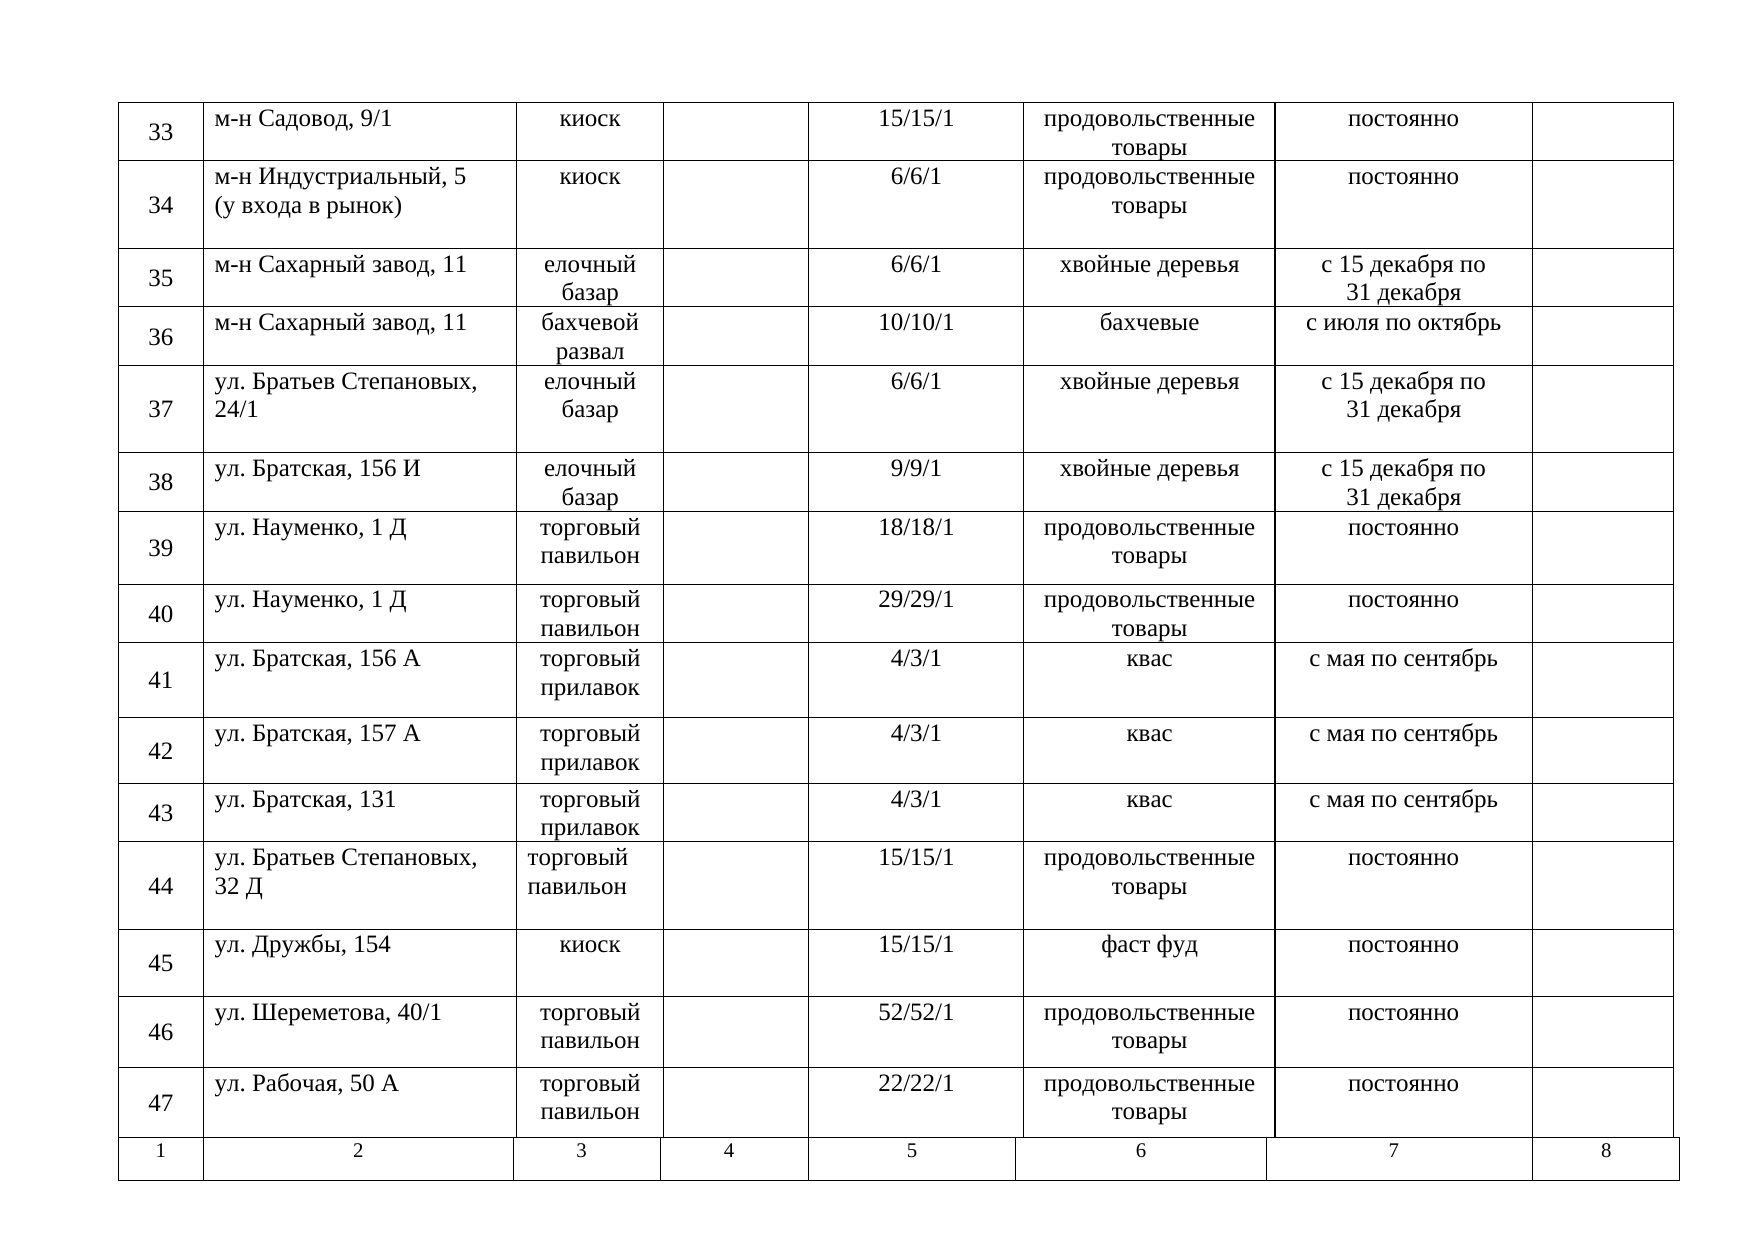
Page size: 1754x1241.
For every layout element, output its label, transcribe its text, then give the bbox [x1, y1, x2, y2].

table_cell [1533, 643, 1673, 717]
table_cell [664, 997, 808, 1067]
table_cell ул. Братская, 131 [204, 784, 516, 841]
table_cell торговый прилавок [517, 784, 663, 841]
table_cell 33 [119, 103, 203, 160]
table_cell 7 [1267, 1138, 1532, 1180]
table_cell 15/15/1 [809, 103, 1023, 160]
table_cell с мая по сентябрь [1276, 718, 1532, 783]
table_cell 4 [661, 1138, 808, 1180]
table_cell киоск [517, 103, 663, 160]
table_cell [1533, 453, 1673, 511]
table_cell хвойные деревья [1024, 453, 1274, 511]
table_cell елочный базар [517, 366, 663, 452]
table_cell м-н Индустриальный, 5 (у входа в рынок) [204, 161, 516, 248]
table_cell [664, 585, 808, 642]
table_cell [664, 103, 808, 160]
table_cell 36 [119, 307, 203, 365]
table_cell 44 [119, 842, 203, 928]
table_cell с мая по сентябрь [1276, 643, 1532, 717]
table_cell 4/3/1 [809, 718, 1023, 783]
table_cell хвойные деревья [1024, 249, 1274, 306]
table_cell 3 [514, 1138, 660, 1180]
table_cell 45 [119, 930, 203, 996]
table_cell торговый прилавок [517, 718, 663, 783]
table_cell киоск [517, 930, 663, 996]
table_cell с мая по сентябрь [1276, 784, 1532, 841]
table_cell [664, 784, 808, 841]
table_cell ул. Науменко, 1 Д [204, 512, 516, 583]
table_cell 4/3/1 [809, 643, 1023, 717]
table_cell с июля по октябрь [1276, 307, 1532, 365]
table_cell продовольственные товары [1024, 842, 1274, 928]
table_cell [1533, 1068, 1673, 1137]
table_cell 2 [204, 1138, 513, 1180]
table_cell ул. Братская, 157 А [204, 718, 516, 783]
table_cell 15/15/1 [809, 842, 1023, 928]
table_cell торговый павильон [517, 1068, 663, 1137]
table_cell 5 [809, 1138, 1015, 1180]
table_cell с 15 декабря по 31 декабря [1276, 249, 1532, 306]
table_cell [664, 718, 808, 783]
table_cell [1533, 997, 1673, 1067]
table_cell постоянно [1276, 930, 1532, 996]
table_cell [1533, 842, 1673, 928]
table_cell 34 [119, 161, 203, 248]
table_cell с 15 декабря по 31 декабря [1276, 366, 1532, 452]
table_cell торговый павильон [517, 585, 663, 642]
table_cell продовольственные товары [1024, 512, 1274, 583]
table_cell торговый павильон [517, 512, 663, 583]
table_cell квас [1024, 718, 1274, 783]
table_cell ул. Дружбы, 154 [204, 930, 516, 996]
table_cell торговый павильон [517, 842, 663, 928]
table_cell постоянно [1276, 161, 1532, 248]
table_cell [1024, 103, 1274, 160]
table_cell постоянно [1276, 585, 1532, 642]
table_cell [1533, 307, 1673, 365]
table_cell [664, 161, 808, 248]
table_cell 29/29/1 [809, 585, 1023, 642]
table_cell 10/10/1 [809, 307, 1023, 365]
table_cell постоянно [1276, 103, 1532, 160]
table_cell продовольственные товары [1024, 161, 1274, 248]
table_cell ул. Шереметова, 40/1 [204, 997, 516, 1067]
table_cell [664, 643, 808, 717]
table_cell 9/9/1 [809, 453, 1023, 511]
table_cell 6 [1016, 1138, 1266, 1180]
table_cell [664, 1068, 808, 1137]
table_cell постоянно [1276, 842, 1532, 928]
table_cell [664, 930, 808, 996]
table_cell [664, 249, 808, 306]
table_cell торговый павильон [517, 997, 663, 1067]
table_cell [1533, 103, 1673, 160]
table_cell 42 [119, 718, 203, 783]
table_cell продовольственные товары [1024, 585, 1274, 642]
table_cell фаст фуд [1024, 930, 1274, 996]
table_cell ул. Рабочая, 50 А [204, 1068, 516, 1137]
table_cell 41 [119, 643, 203, 717]
table_cell 1 [119, 1138, 203, 1180]
table_cell 37 [119, 366, 203, 452]
table_cell с 15 декабря по 31 декабря [1276, 453, 1532, 511]
table_cell ул. Науменко, 1 Д [204, 585, 516, 642]
table_cell елочный базар [517, 453, 663, 511]
table_cell [1533, 249, 1673, 306]
table_cell 39 [119, 512, 203, 583]
table_cell 8 [1533, 1138, 1679, 1180]
table_cell 6/6/1 [809, 161, 1023, 248]
table_cell ул. Братьев Степановых, 24/1 [204, 366, 516, 452]
table_cell ул. Братьев Степановых, 32 Д [204, 842, 516, 928]
table_cell [664, 307, 808, 365]
table_cell 38 [119, 453, 203, 511]
table_cell м-н Сахарный завод, 11 [204, 307, 516, 365]
table_cell ул. Братская, 156 А [204, 643, 516, 717]
table_cell [1533, 512, 1673, 583]
table_cell м-н Сахарный завод, 11 [204, 249, 516, 306]
table_cell [1533, 784, 1673, 841]
table_cell [1533, 366, 1673, 452]
table_cell [1533, 161, 1673, 248]
table_cell [664, 842, 808, 928]
table_cell [1533, 930, 1673, 996]
table_cell 15/15/1 [809, 930, 1023, 996]
table_cell [664, 366, 808, 452]
table_cell [1533, 585, 1673, 642]
table_cell 18/18/1 [809, 512, 1023, 583]
table_cell 35 [119, 249, 203, 306]
table_cell киоск [517, 161, 663, 248]
table_cell бахчевые [1024, 307, 1274, 365]
table_cell м-н Садовод, 9/1 [204, 103, 516, 160]
table_cell 47 [119, 1068, 203, 1137]
table_cell 43 [119, 784, 203, 841]
table_cell постоянно [1276, 512, 1532, 583]
table_cell продовольственные товары [1024, 997, 1274, 1067]
table_cell елочный базар [517, 249, 663, 306]
table_cell 22/22/1 [809, 1068, 1023, 1137]
table_cell 6/6/1 [809, 366, 1023, 452]
table_cell 52/52/1 [809, 997, 1023, 1067]
table_cell торговый прилавок [517, 643, 663, 717]
table_cell ул. Братская, 156 И [204, 453, 516, 511]
table_cell 40 [119, 585, 203, 642]
table_cell постоянно [1276, 997, 1532, 1067]
table_cell 6/6/1 [809, 249, 1023, 306]
table_cell бахчевой развал [517, 307, 663, 365]
table_cell хвойные деревья [1024, 366, 1274, 452]
table_cell квас [1024, 784, 1274, 841]
table_cell продовольственные товары [1024, 1068, 1274, 1137]
table_cell [664, 512, 808, 583]
table_cell квас [1024, 643, 1274, 717]
table_cell 4/3/1 [809, 784, 1023, 841]
table_cell постоянно [1276, 1068, 1532, 1137]
table_cell [664, 453, 808, 511]
table_cell 46 [119, 997, 203, 1067]
table_cell [1533, 718, 1673, 783]
